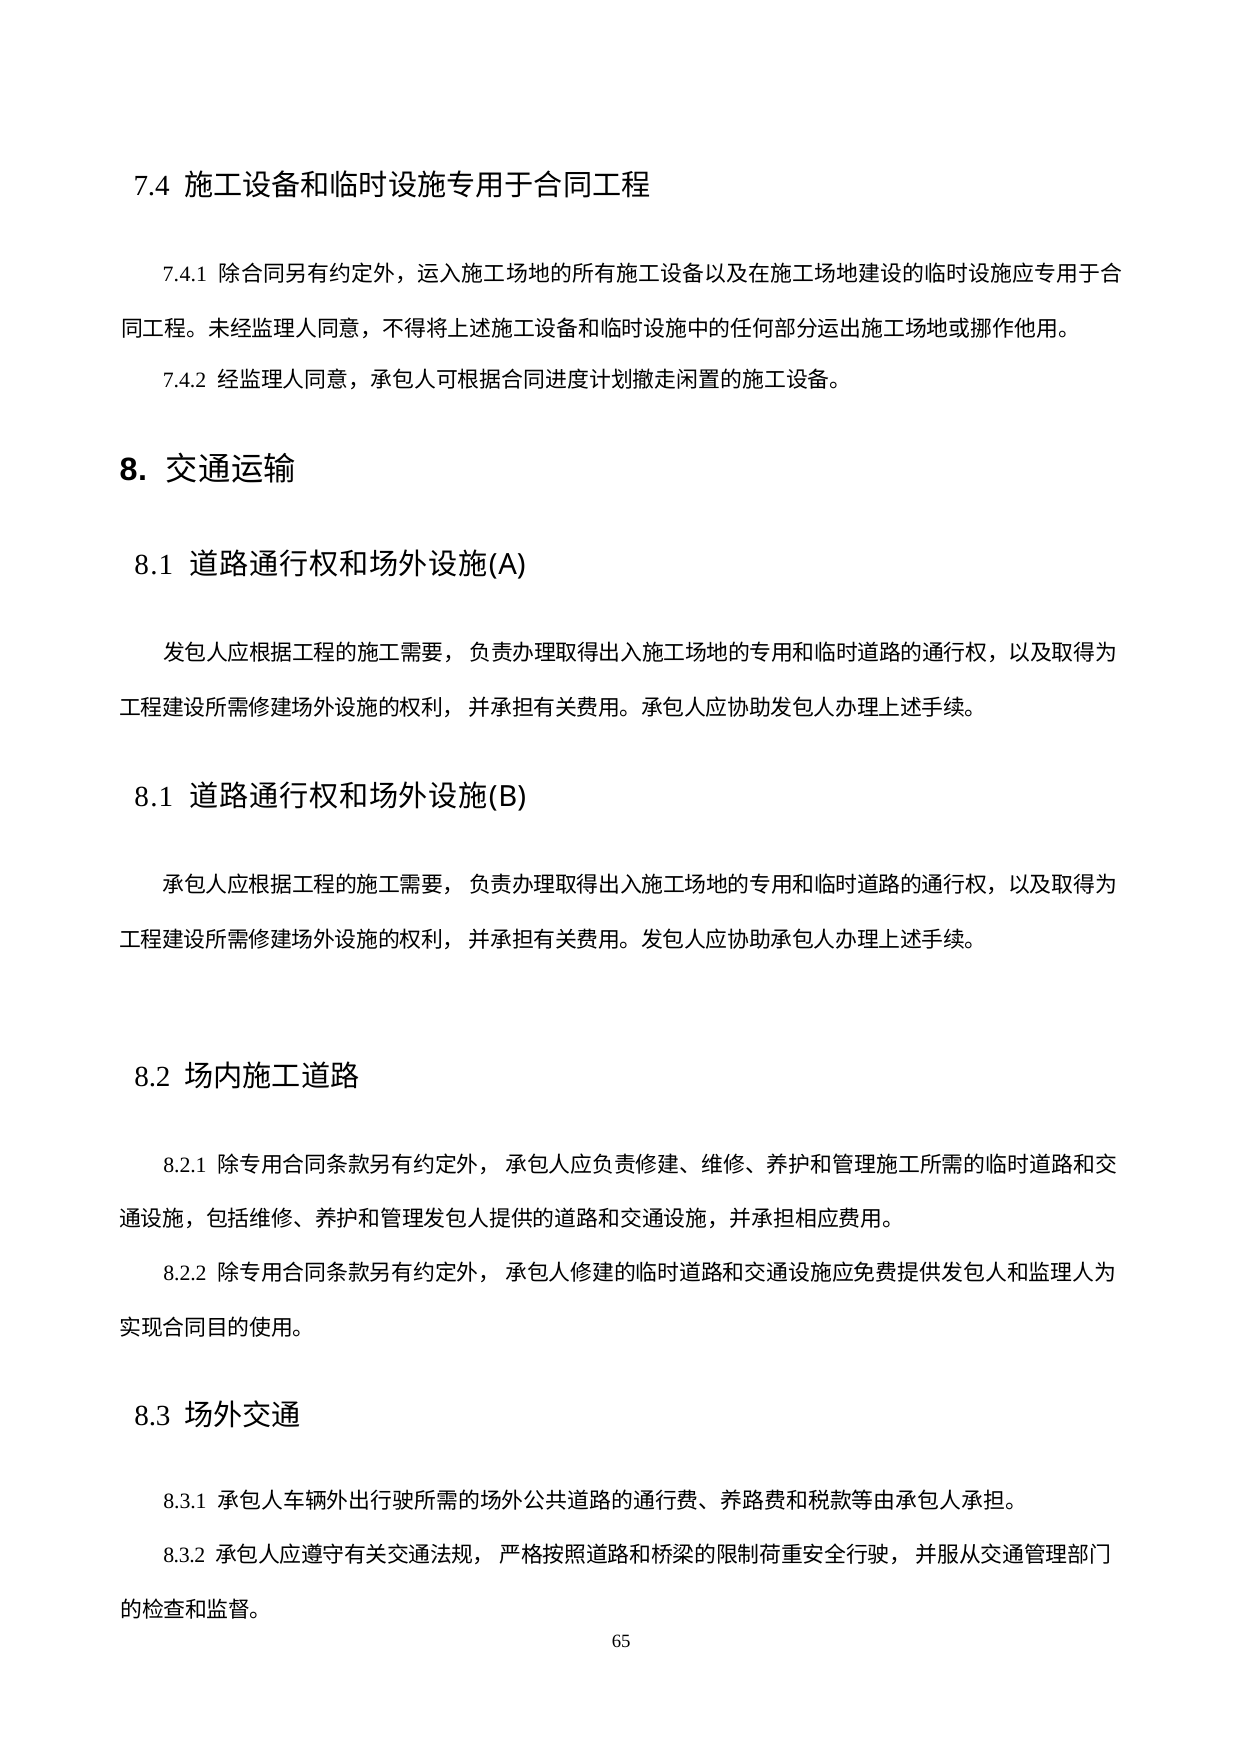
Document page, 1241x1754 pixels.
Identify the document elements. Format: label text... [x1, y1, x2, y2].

text 8.1 道路通行权和场外设施(B) [134, 775, 1123, 814]
text 8.3.2 承包人应遵守有关交通法规， 严格按照道路和桥梁的限制荷重安全行驶， 并服从交通管理部门 的检查和监督。 [121, 1537, 1122, 1624]
text 8.2 场内施工道路 [134, 1055, 1123, 1094]
text 8.3.1 承包人车辆外出行驶所需的场外公共道路的通行费、养路费和税款等由承包人承担。 [163, 1486, 1123, 1515]
text 发包人应根据工程的施工需要， 负责办理取得出入施工场地的专用和临时道路的通行权，以及取得为 工程建设所需修建场外设施的权利， 并承担有关费用。承包人应协助发包人办理上述手续。 [119, 635, 1123, 722]
text 7.4 施工设备和临时设施专用于合同工程 [133, 165, 1123, 203]
text 8.1 道路通行权和场外设施(A) [134, 544, 1123, 582]
text 8.3 场外交通 [134, 1394, 1123, 1433]
text 8.2.2 除专用合同条款另有约定外， 承包人修建的临时道路和交通设施应免费提供发包人和监理人为 实现合同目的使用。 [119, 1255, 1122, 1341]
text 承包人应根据工程的施工需要， 负责办理取得出入施工场地的专用和临时道路的通行权，以及取得为 工程建设所需修建场外设施的权利， 并承担有关费用。发包人应协助承包人办理上述手续。 [119, 867, 1123, 953]
text 7.4.2 经监理人同意，承包人可根据合同进度计划撤走闲置的施工设备。 [163, 364, 1123, 393]
text 7.4.1 除合同另有约定外，运入施工场地的所有施工设备以及在施工场地建设的临时设施应专用于合 同工程。未经监理人同意，不得将上述施工设备和临时设施中的任何部分运出施工场地或挪作他用。 [121, 256, 1122, 342]
text 8.2.1 除专用合同条款另有约定外， 承包人应负责修建、维修、养护和管理施工所需的临时道路和交 通设施，包括维修、养护和管理发包人提供的道路和交通设施，并承担相应费用。 [119, 1147, 1122, 1232]
text 8. 交通运输 [119, 445, 1123, 489]
